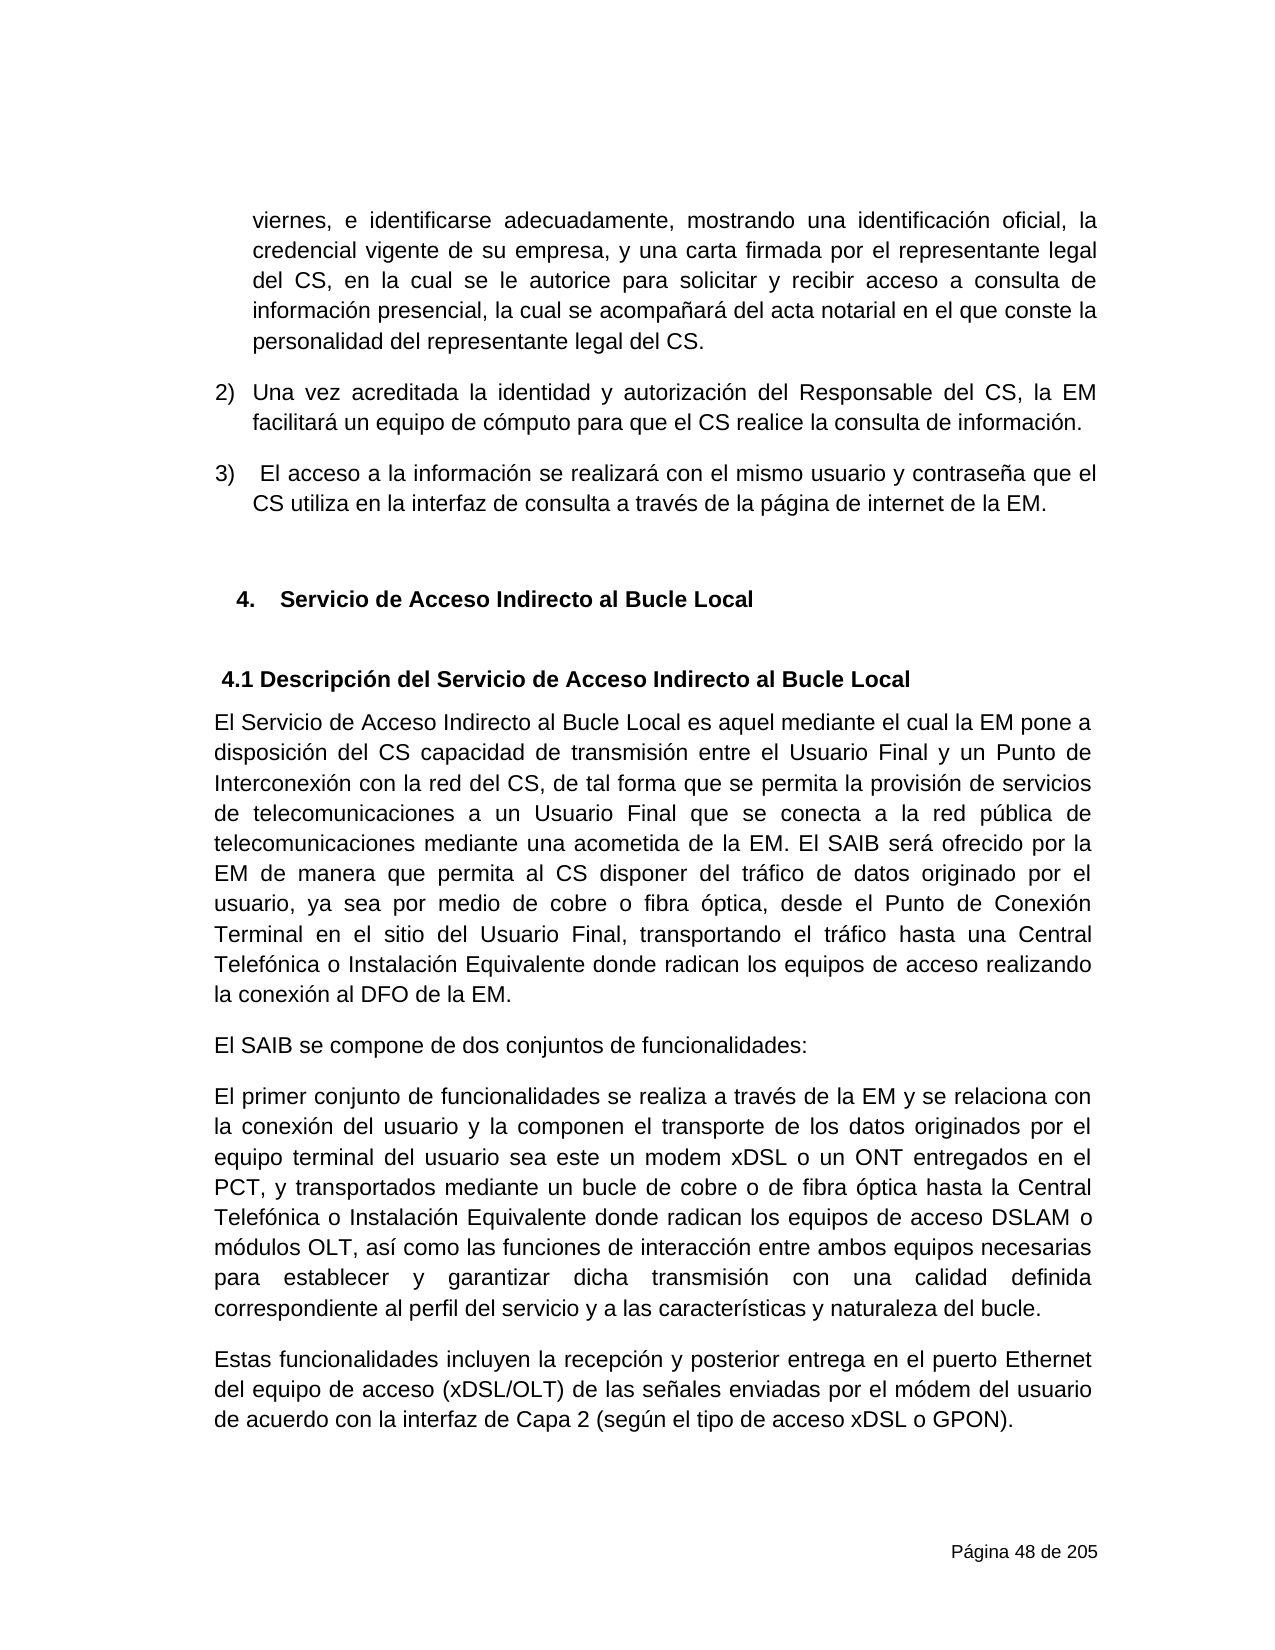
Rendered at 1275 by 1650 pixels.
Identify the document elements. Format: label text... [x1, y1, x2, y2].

list Una vez acreditada la identidad y autorización del Responsable del CS, la EM facilitará un equipo de cómputo para que el CS realice la consulta de información. [215, 379, 1098, 435]
text Servicio de Acceso Indirecto al Bucle Local [236, 586, 1098, 613]
subtitle 4.1 Descripción del Servicio de Acceso Indirecto al Bucle Local [221, 666, 1098, 693]
text El SAIB se compone de dos conjuntos de funcionalidades: [214, 1032, 1092, 1058]
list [215, 207, 1098, 354]
text El Servicio de Acceso Indirecto al Bucle Local es aquel mediante el cual la EM pone a disposición del CS capacidad de transmisión entre el Usuario Final y un Punto de Interconexión con la red del CS, de tal forma que se permita la provisión de servicios de telecomunicaciones a un Usuario Final que se conecta a la red pública de telecomunicaciones mediante una acometida de la EM. El SAIB será ofrecido por la EM de manera que permita al CS disponer del tráfico de datos originado por el usuario, ya sea por medio de cobre o fibra óptica, desde el Punto de Conexión Terminal en el sitio del Usuario Final, transportando el tráfico hasta una Central Telefónica o Instalación Equivalente donde radican los equipos de acceso realizando la conexión al DFO de la EM. [214, 709, 1092, 1007]
text Estas funcionalidades incluyen la recepción y posterior entrega en el puerto Ethernet del equipo de acceso (xDSL/OLT) de las señales enviadas por el módem del usuario de acuerdo con la interfaz de Capa 2 (según el tipo de acceso xDSL o GPON). [214, 1346, 1092, 1432]
text El primer conjunto de funcionalidades se realiza a través de la EM y se relaciona con la conexión del usuario y la componen el transporte de los datos originados por el equipo terminal del usuario sea este un modem xDSL o un ONT entregados en el PCT, y transportados mediante un bucle de cobre o de fibra óptica hasta la Central Telefónica o Instalación Equivalente donde radican los equipos de acceso DSLAM o módulos OLT, así como las funciones de interacción entre ambos equipos necesarias para establecer y garantizar dicha transmisión con una calidad definida correspondiente al perfil del servicio y a las características y naturaleza del bucle. [214, 1083, 1092, 1321]
list El acceso a la información se realizará con el mismo usuario y contraseña que el CS utiliza en la interfaz de consulta a través de la página de internet de la EM. [215, 460, 1098, 516]
